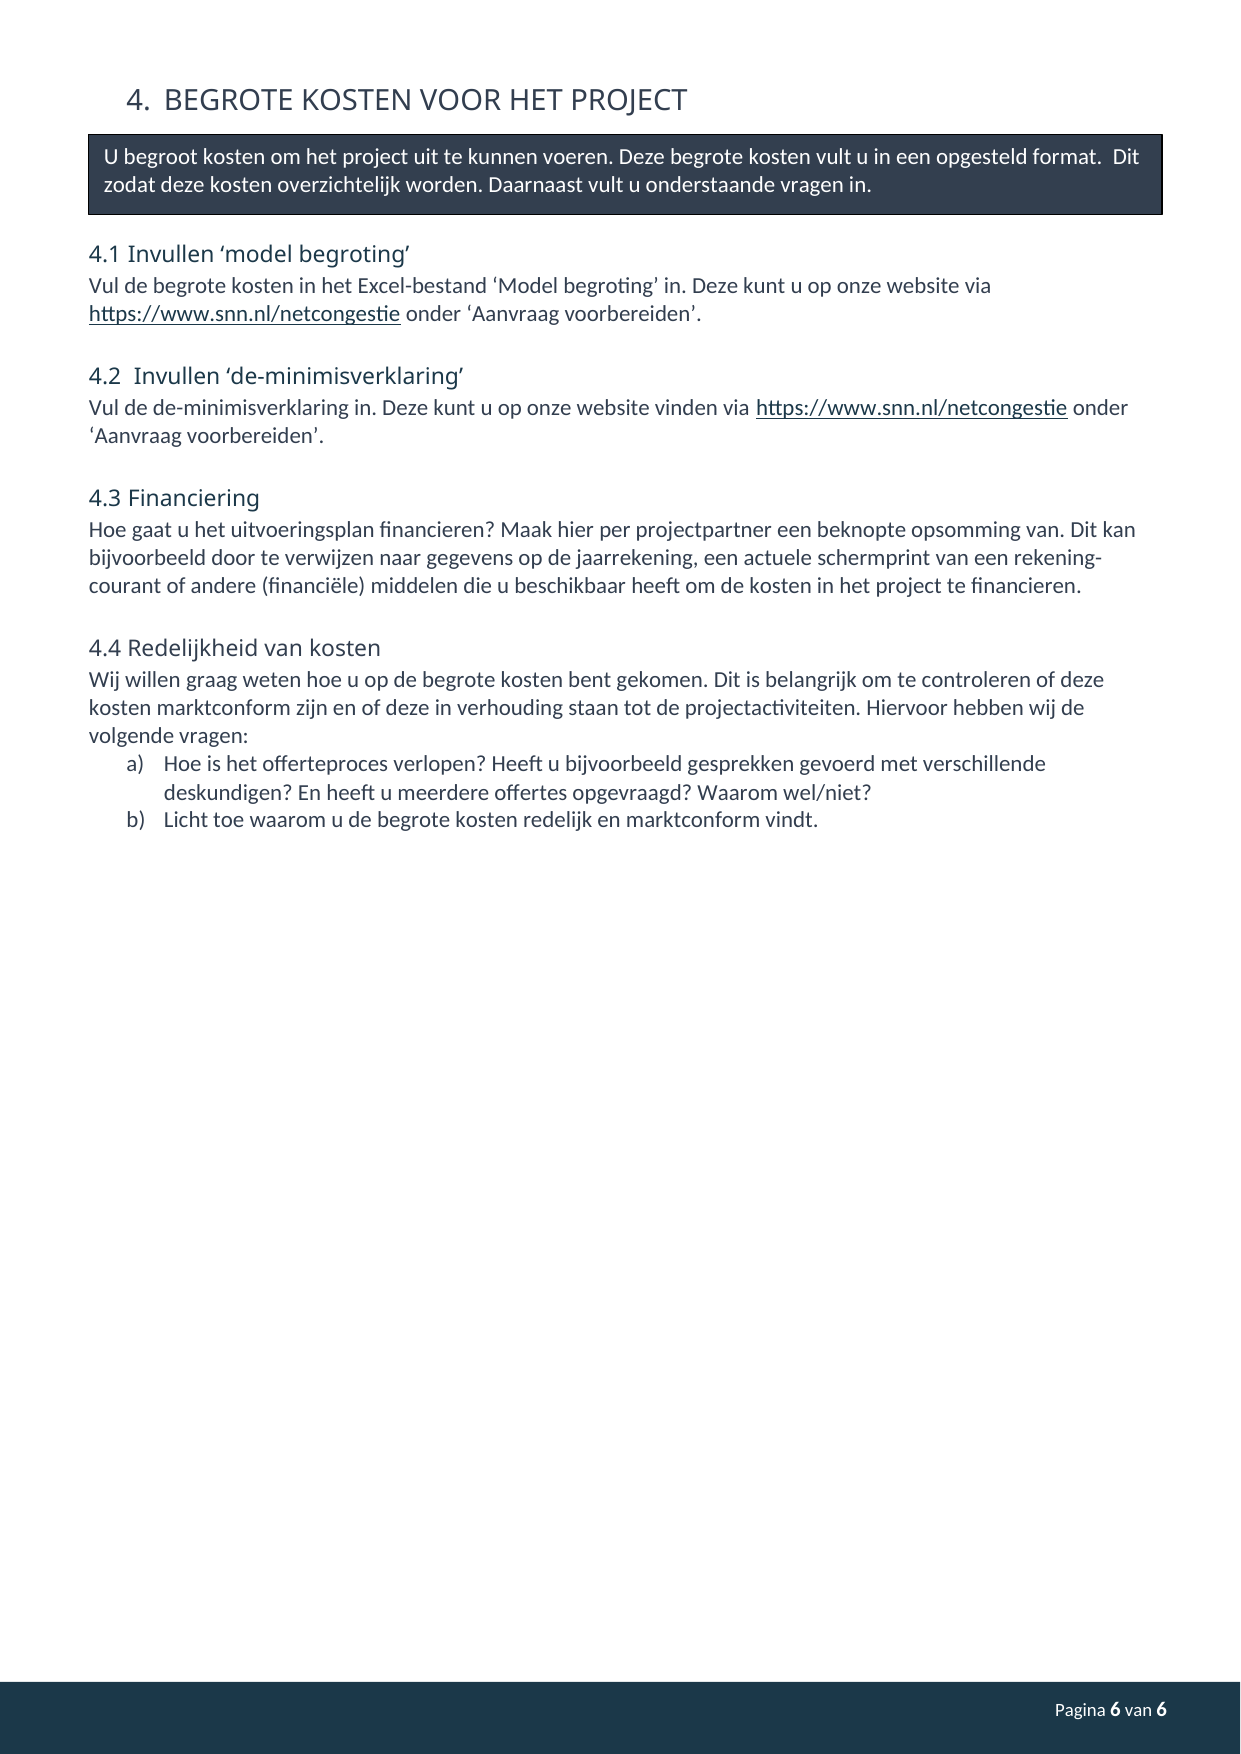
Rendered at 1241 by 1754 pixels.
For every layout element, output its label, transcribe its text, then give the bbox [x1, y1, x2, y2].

text Vul de begrote kosten in het Excel-bestand ‘Model begroting’ in. Deze kunt u op onze website via https://www.snn.nl/netcongestie onder ‘Aanvraag voorbereiden’. [89, 272, 1167, 328]
subtitle Begrote kosten voor het project [126, 79, 1167, 119]
subtitle Financiering [89, 482, 1167, 513]
list Licht toe waarom u de begrote kosten redelijk en marktconform vindt. [126, 806, 1167, 834]
list Hoe is het offerteproces verlopen? Heeft u bijvoorbeeld gesprekken gevoerd met verschillende deskundigen? En heeft u meerdere offertes opgevraagd? Waarom wel/niet? [126, 749, 1167, 806]
subtitle Invullen ‘model begroting’ [89, 238, 1167, 269]
text Wij willen graag weten hoe u op de begrote kosten bent gekomen. Dit is belangrijk om te controleren of deze kosten marktconform zijn en of deze in verhouding staan tot de projectactiviteiten. Hiervoor hebben wij de volgende vragen: [89, 666, 1167, 749]
subtitle 4.4 Redelijkheid van kosten [89, 632, 1167, 663]
text Hoe gaat u het uitvoeringsplan financieren? Maak hier per projectpartner een beknopte opsomming van. Dit kan bijvoorbeeld door te verwijzen naar gegevens op de jaarrekening, een actuele schermprint van een rekening-courant of andere (financiële) middelen die u beschikbaar heeft om de kosten in het project te financieren. [89, 516, 1167, 599]
subtitle Invullen ‘de-minimisverklaring’ [89, 360, 1167, 391]
text Vul de de-minimisverklaring in. Deze kunt u op onze website vinden via https://www.snn.nl/netcongestie onder ‘Aanvraag voorbereiden’. [89, 393, 1167, 449]
